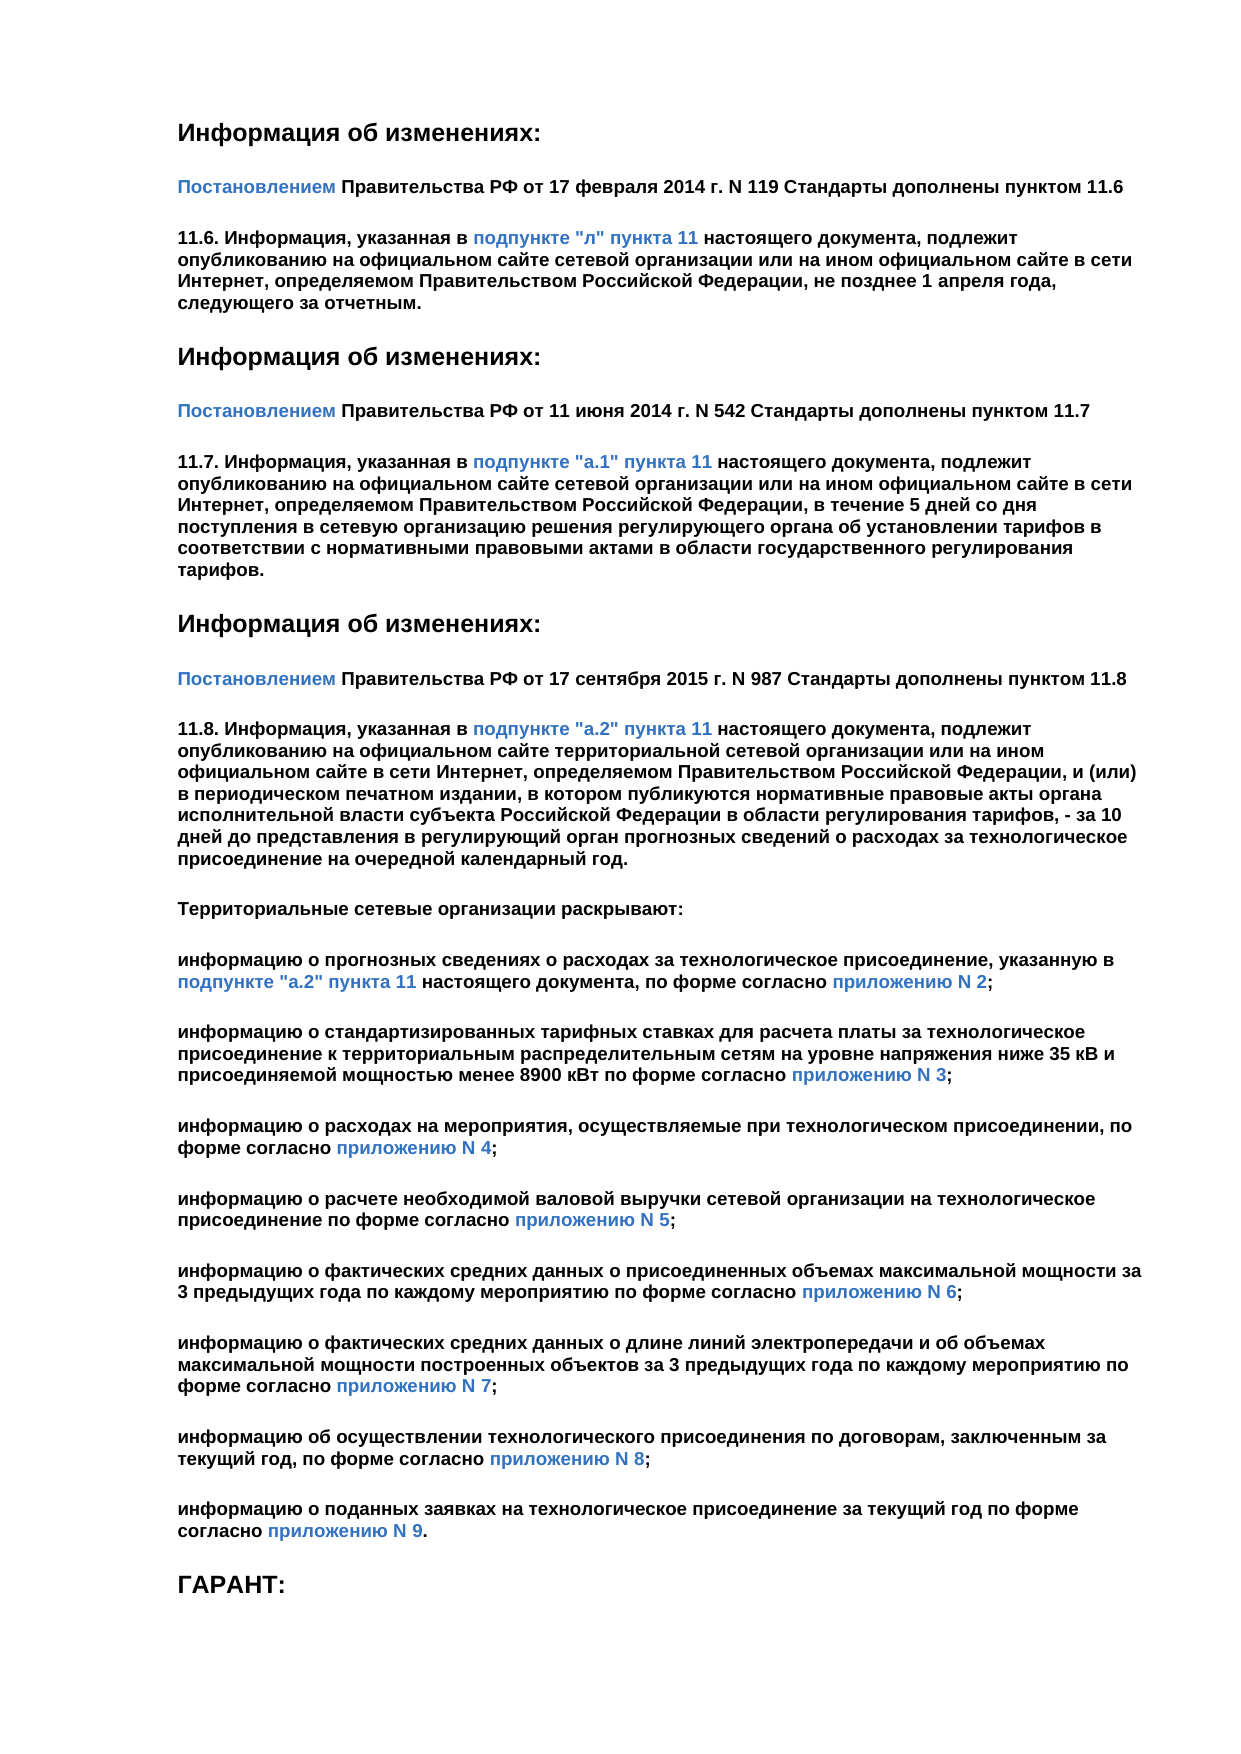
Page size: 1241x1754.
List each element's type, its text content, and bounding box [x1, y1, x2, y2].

text Постановлением Правительства РФ от 17 сентября 2015 г. N 987 Стандарты дополнены пунктом 11.8 [177, 667, 1152, 689]
text Информация об изменениях: [177, 609, 1152, 638]
text Информация об изменениях: [177, 118, 1152, 147]
text информацию о расходах на мероприятия, осуществляемые при технологическом присоединении, по форме согласно приложению N 4; [177, 1115, 1152, 1158]
text Информация об изменениях: [177, 342, 1152, 371]
text информацию об осуществлении технологического присоединения по договорам, заключенным за текущий год, по форме согласно приложению N 8; [177, 1426, 1152, 1469]
text информацию о фактических средних данных о длине линий электропередачи и об объемах максимальной мощности построенных объектов за 3 предыдущих года по каждому мероприятию по форме согласно приложению N 7; [177, 1332, 1152, 1397]
text информацию о стандартизированных тарифных ставках для расчета платы за технологическое присоединение к территориальным распределительным сетям на уровне напряжения ниже 35 кВ и присоединяемой мощностью менее 8900 кВт по форме согласно приложению N 3; [177, 1021, 1152, 1086]
text 11.6. Информация, указанная в подпункте "л" пункта 11 настоящего документа, подлежит опубликованию на официальном сайте сетевой организации или на ином официальном сайте в сети Интернет, определяемом Правительством Российской Федерации, не позднее 1 апреля года, следующего за отчетным. [177, 227, 1152, 313]
text информацию о фактических средних данных о присоединенных объемах максимальной мощности за 3 предыдущих года по каждому мероприятию по форме согласно приложению N 6; [177, 1259, 1152, 1303]
text Постановлением Правительства РФ от 17 февраля 2014 г. N 119 Стандарты дополнены пунктом 11.6 [177, 176, 1152, 198]
text информацию о прогнозных сведениях о расходах за технологическое присоединение, указанную в подпункте "а.2" пункта 11 настоящего документа, по форме согласно приложению N 2; [177, 949, 1152, 992]
text ГАРАНТ: [177, 1570, 1152, 1599]
text информацию о расчете необходимой валовой выручки сетевой организации на технологическое присоединение по форме согласно приложению N 5; [177, 1187, 1152, 1230]
text 11.7. Информация, указанная в подпункте "а.1" пункта 11 настоящего документа, подлежит опубликованию на официальном сайте сетевой организации или на ином официальном сайте в сети Интернет, определяемом Правительством Российской Федерации, в течение 5 дней со дня поступления в сетевую организацию решения регулирующего органа об установлении тарифов в соответствии с нормативными правовыми актами в области государственного регулирования тарифов. [177, 451, 1152, 580]
text информацию о поданных заявках на технологическое присоединение за текущий год по форме согласно приложению N 9. [177, 1498, 1152, 1541]
text Постановлением Правительства РФ от 11 июня 2014 г. N 542 Стандарты дополнены пунктом 11.7 [177, 400, 1152, 422]
text 11.8. Информация, указанная в подпункте "а.2" пункта 11 настоящего документа, подлежит опубликованию на официальном сайте территориальной сетевой организации или на ином официальном сайте в сети Интернет, определяемом Правительством Российской Федерации, и (или) в периодическом печатном издании, в котором публикуются нормативные правовые акты органа исполнительной власти субъекта Российской Федерации в области регулирования тарифов, - за 10 дней до представления в регулирующий орган прогнозных сведений о расходах за технологическое присоединение на очередной календарный год. [177, 718, 1152, 869]
text Территориальные сетевые организации раскрывают: [177, 898, 1152, 920]
